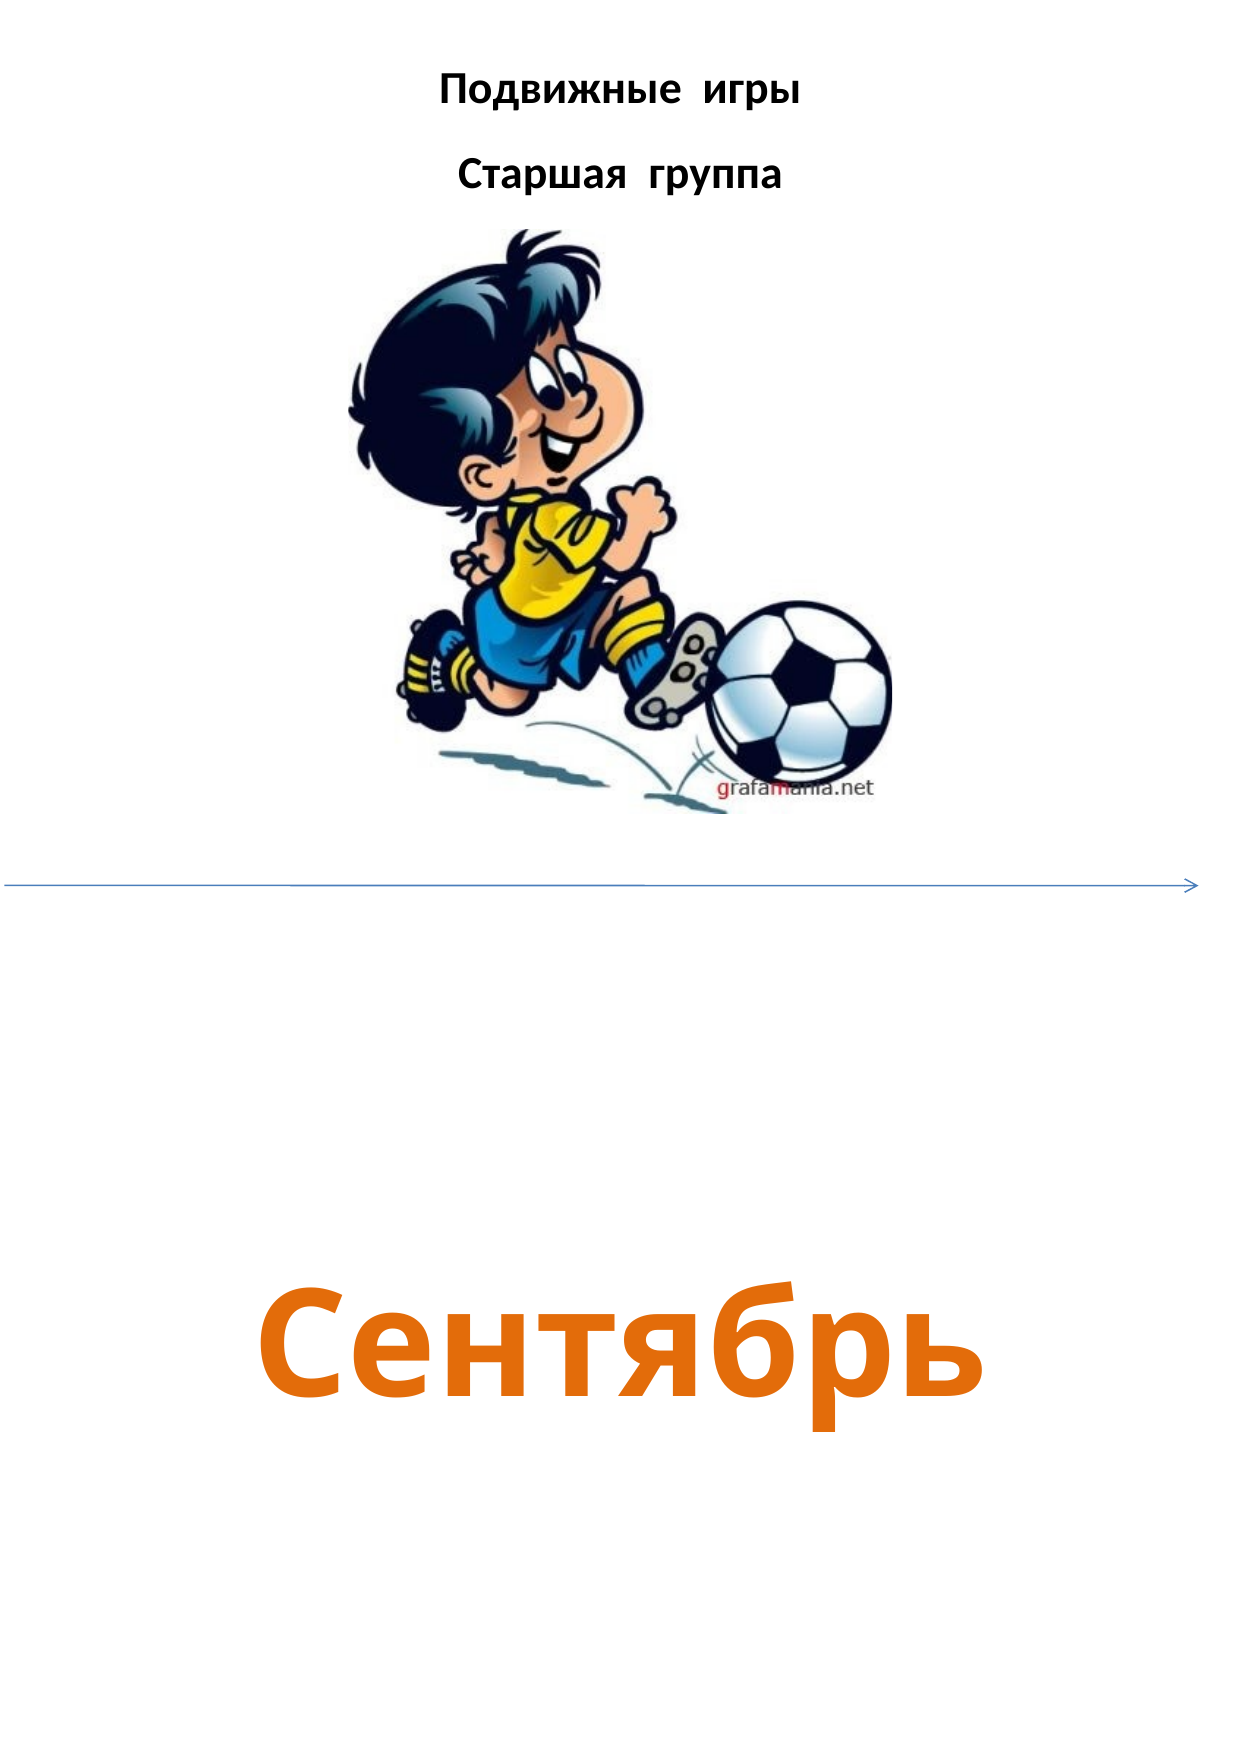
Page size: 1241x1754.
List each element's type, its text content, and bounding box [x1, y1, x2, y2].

text Подвижные игры [89, 59, 1152, 115]
picture [348, 229, 893, 814]
text Сентябрь [89, 1236, 1152, 1440]
text Старшая группа [89, 144, 1152, 200]
